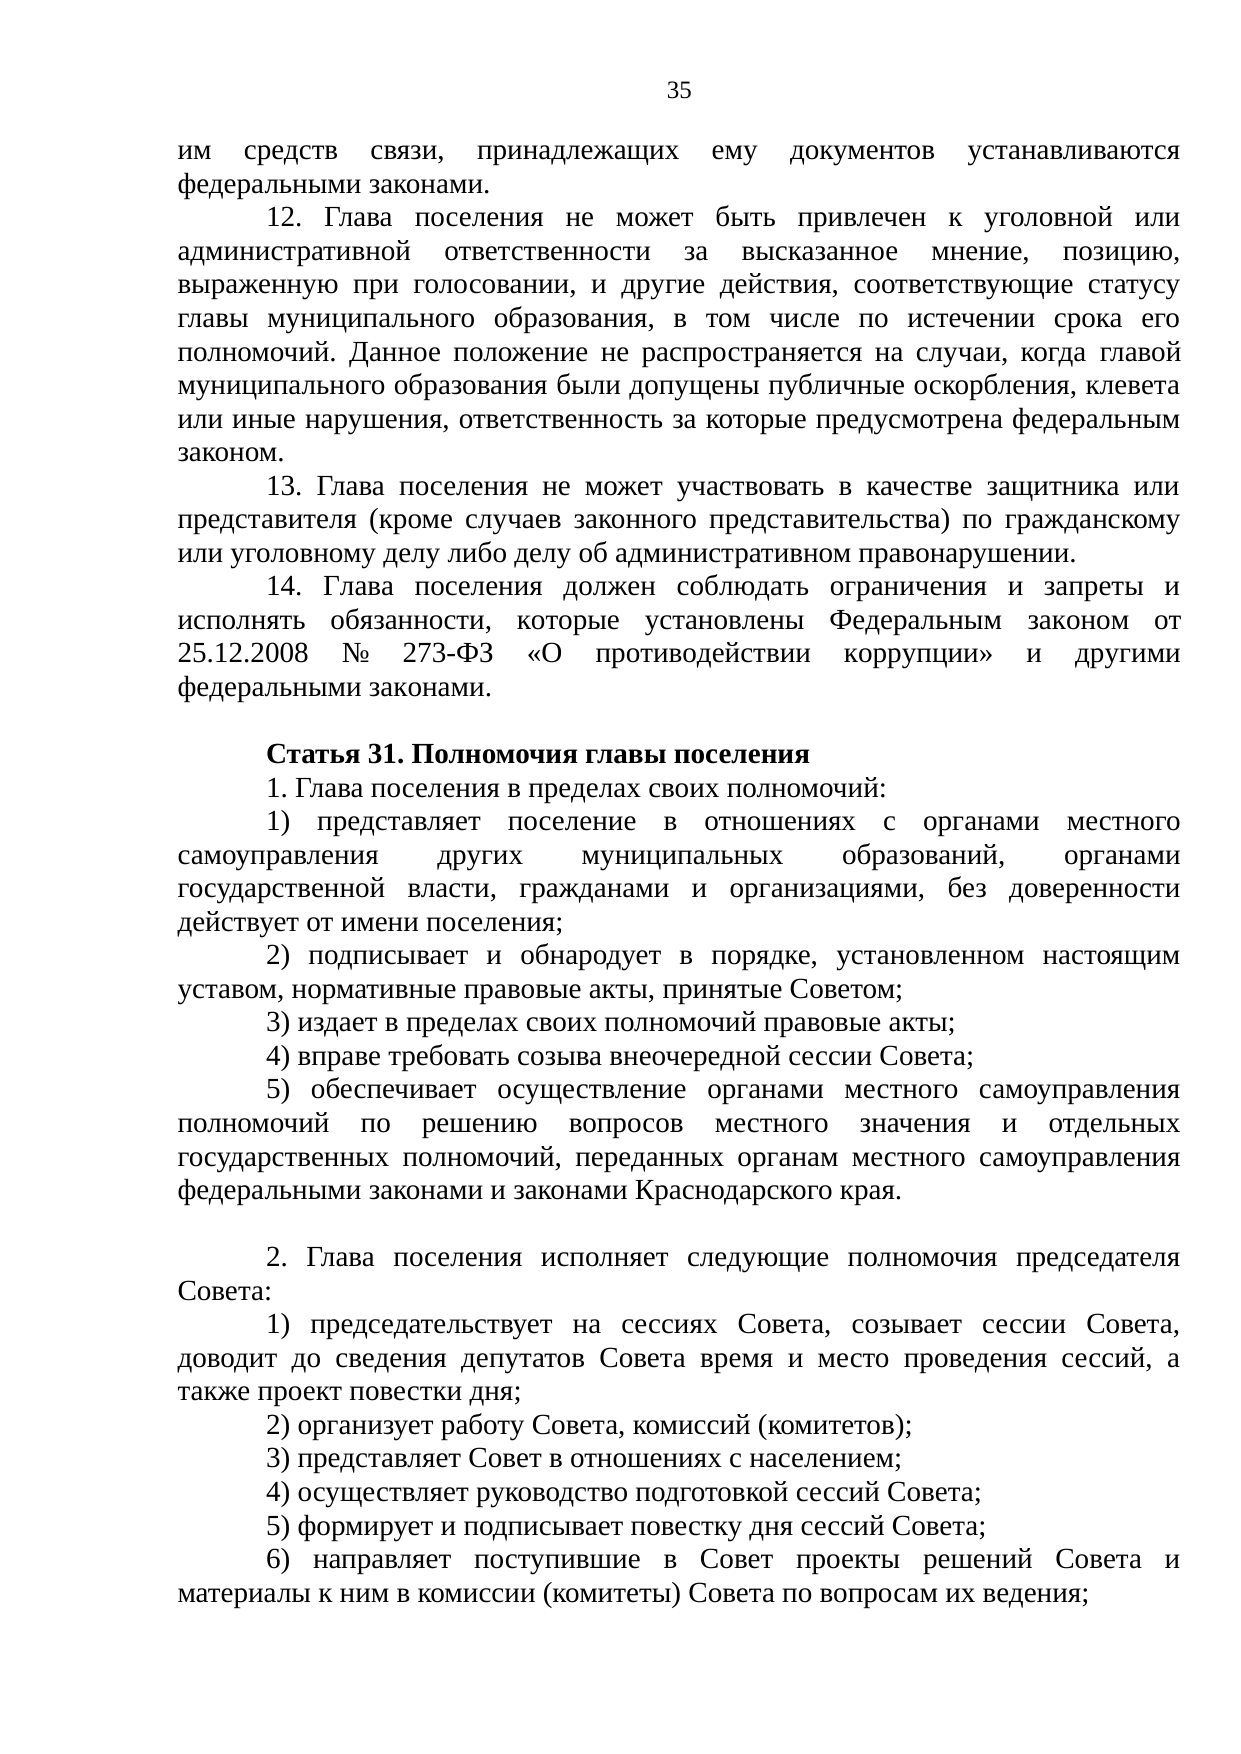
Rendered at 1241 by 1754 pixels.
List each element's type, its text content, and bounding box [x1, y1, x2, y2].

text 1. Глава поселения в пределах своих полномочий: [177, 770, 1181, 803]
text 1) председательствует на сессиях Совета, созывает сессии Совета, доводит до сведения депутатов Совета время и место проведения сессий, а также проект повестки дня; [177, 1306, 1181, 1407]
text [177, 132, 1181, 199]
text 2) подписывает и обнародует в порядке, установленном настоящим уставом, нормативные правовые акты, принятые Советом; [177, 937, 1181, 1004]
text 13. Глава поселения не может участвовать в качестве защитника или представителя (кроме случаев законного представительства) по гражданскому или уголовному делу либо делу об административном правонарушении. [177, 468, 1181, 568]
text 3) представляет Совет в отношениях с населением; [177, 1441, 1181, 1474]
text 6) направляет поступившие в Совет проекты решений Совета и материалы к ним в комиссии (комитеты) Совета по вопросам их ведения; [177, 1541, 1181, 1608]
text 5) формирует и подписывает повестку дня сессий Совета; [177, 1508, 1181, 1541]
text 2) организует работу Совета, комиссий (комитетов); [177, 1407, 1181, 1441]
text 14. Глава поселения должен соблюдать ограничения и запреты и исполнять обязанности, которые установлены Федеральным законом от 25.12.2008 № 273-ФЗ «О противодействии коррупции» и другими федеральными законами. [177, 568, 1181, 703]
text 1) представляет поселение в отношениях с органами местного самоуправления других муниципальных образований, органами государственной власти, гражданами и организациями, без доверенности действует от имени поселения; [177, 803, 1181, 937]
text 4) осуществляет руководство подготовкой сессий Совета; [177, 1474, 1181, 1508]
text 4) вправе требовать созыва внеочередной сессии Совета; [177, 1038, 1181, 1072]
text Статья 31. Полномочия главы поселения [177, 736, 1181, 770]
text 3) издает в пределах своих полномочий правовые акты; [177, 1004, 1181, 1038]
text 5) обеспечивает осуществление органами местного самоуправления полномочий по решению вопросов местного значения и отдельных государственных полномочий, переданных органам местного самоуправления федеральными законами и законами Краснодарского края. [177, 1072, 1181, 1206]
text 12. Глава поселения не может быть привлечен к уголовной или административной ответственности за высказанное мнение, позицию, выраженную при голосовании, и другие действия, соответствующие статусу главы муниципального образования, в том числе по истечении срока его полномочий. Данное положение не распространяется на случаи, когда главой муниципального образования были допущены публичные оскорбления, клевета или иные нарушения, ответственность за которые предусмотрена федеральным законом. [177, 199, 1181, 468]
text 2. Глава поселения исполняет следующие полномочия председателя Совета: [177, 1239, 1181, 1306]
